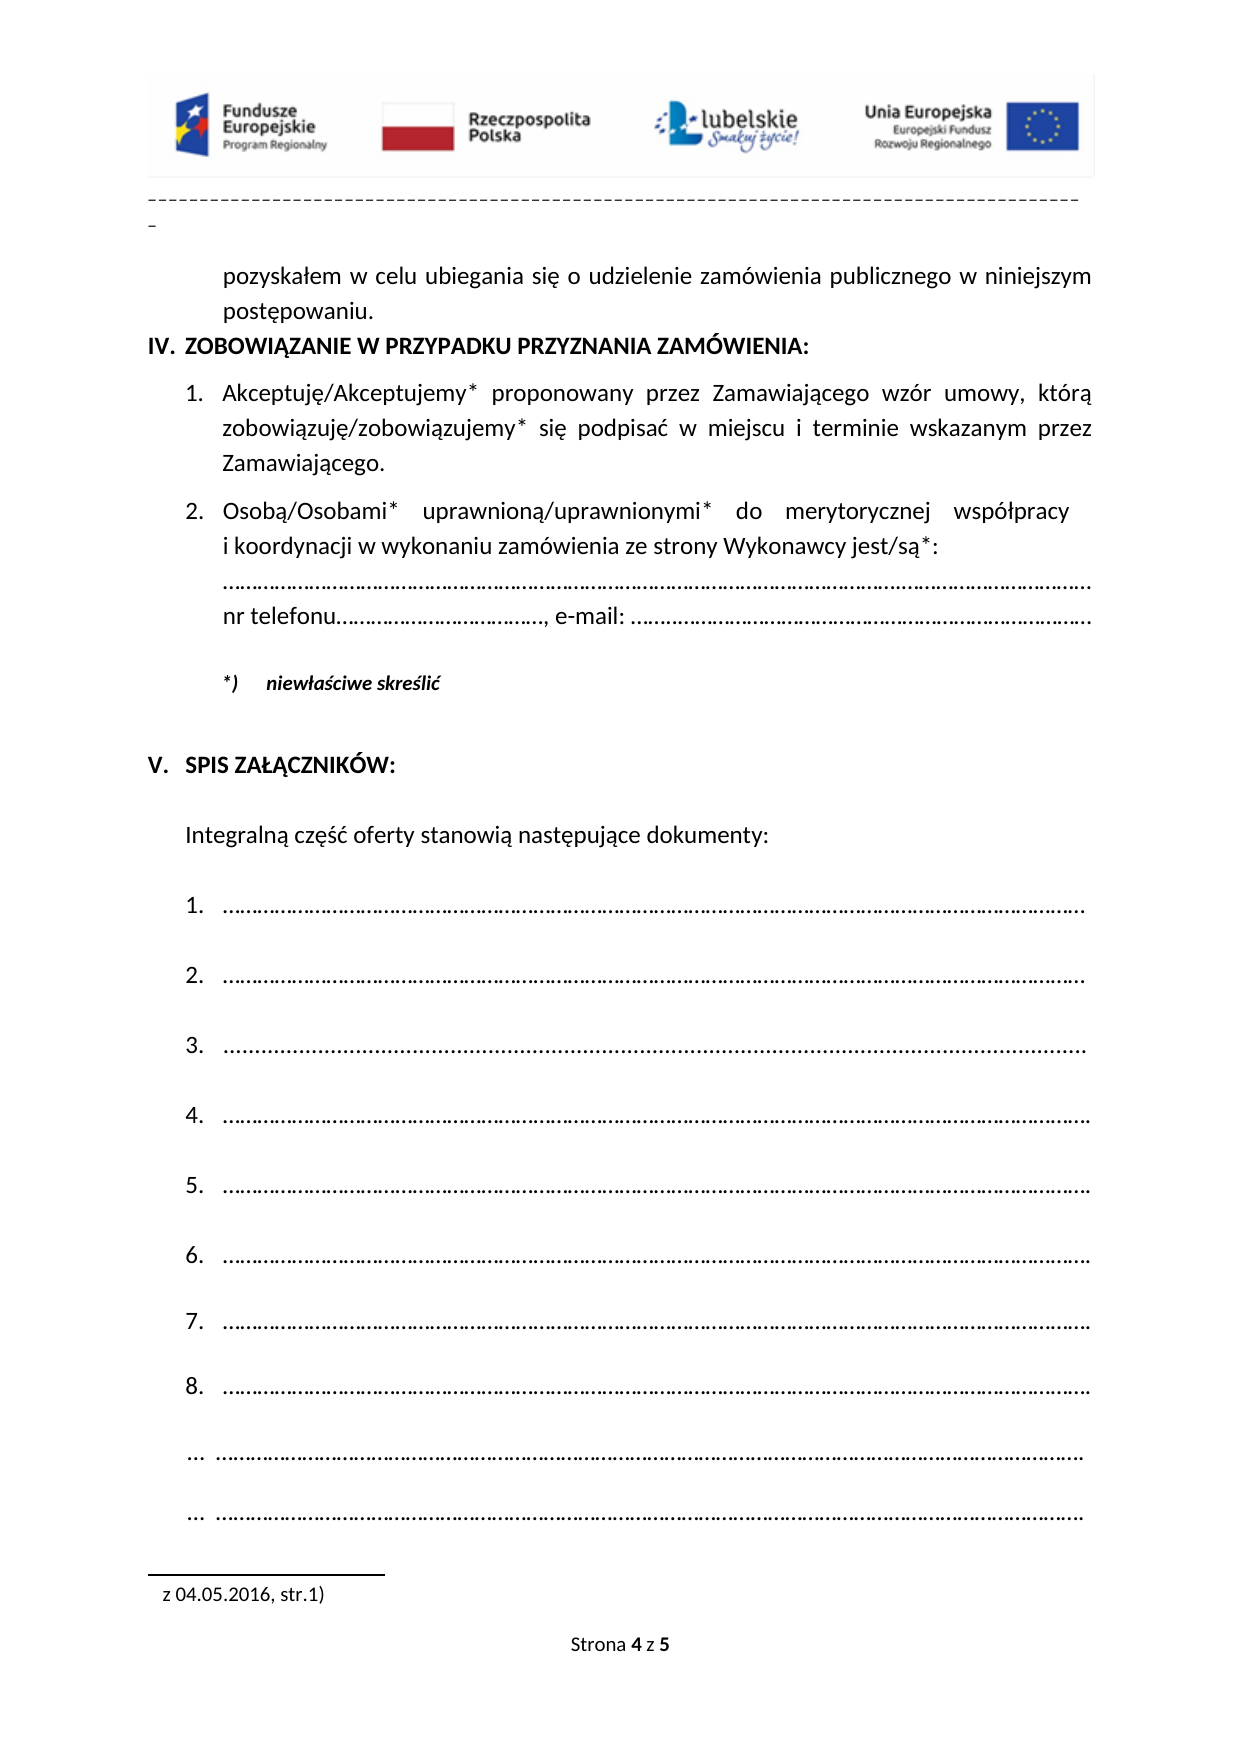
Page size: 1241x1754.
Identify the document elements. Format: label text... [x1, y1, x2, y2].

list ……………………………………………………………………………………………………………………………………. [185, 1370, 1093, 1401]
list ……………………………………………………………………………………………………………………………………. [185, 1305, 1093, 1335]
list Akceptuję/Akceptujemy* proponowany przez Zamawiającego wzór umowy, którą zobowiązuję/zobowiązujemy* się podpisać w miejscu i terminie wskazanym przez Zamawiającego. [185, 377, 1093, 478]
text … ……………………………………………………………………………………………………………………………………. [148, 1496, 1093, 1526]
text Integralną część oferty stanowią następujące dokumenty: [185, 819, 1093, 850]
list ……………………………………………………………………………………………………………………………………. [185, 1239, 1093, 1270]
list SPIS ZAŁĄCZNIKÓW: [148, 749, 1093, 780]
text ……………………………………………………………………………………………………….……………………………nr telefonu………………………………, e-mail: ……..……………………………………………………………… [223, 565, 1093, 630]
list Osobą/Osobami* uprawnioną/uprawnionymi* do merytorycznej współpracy i koordynacji w wykonaniu zamówienia ze strony Wykonawcy jest/są*: [185, 495, 1093, 560]
text … ……………………………………………………………………………………………………………………………………. [148, 1436, 1093, 1466]
list ......................................................................................................................................... [185, 1029, 1093, 1060]
text *) niewłaściwe skreślić [148, 670, 1093, 695]
list …………………………………………………………………………………………………………………………………… [185, 889, 1093, 920]
list ……………………………………………………………………………………………………………………………………. [185, 1099, 1093, 1130]
list ……………………………………………………………………………………………………………………………………. [185, 1169, 1093, 1200]
picture [147, 73, 1096, 179]
list …………………………………………………………………………………………………………………………………… [185, 959, 1093, 990]
list ZOBOWIĄZANIE W PRZYPADKU PRZYZNANIA ZAMÓWIENIA: [148, 330, 1093, 360]
